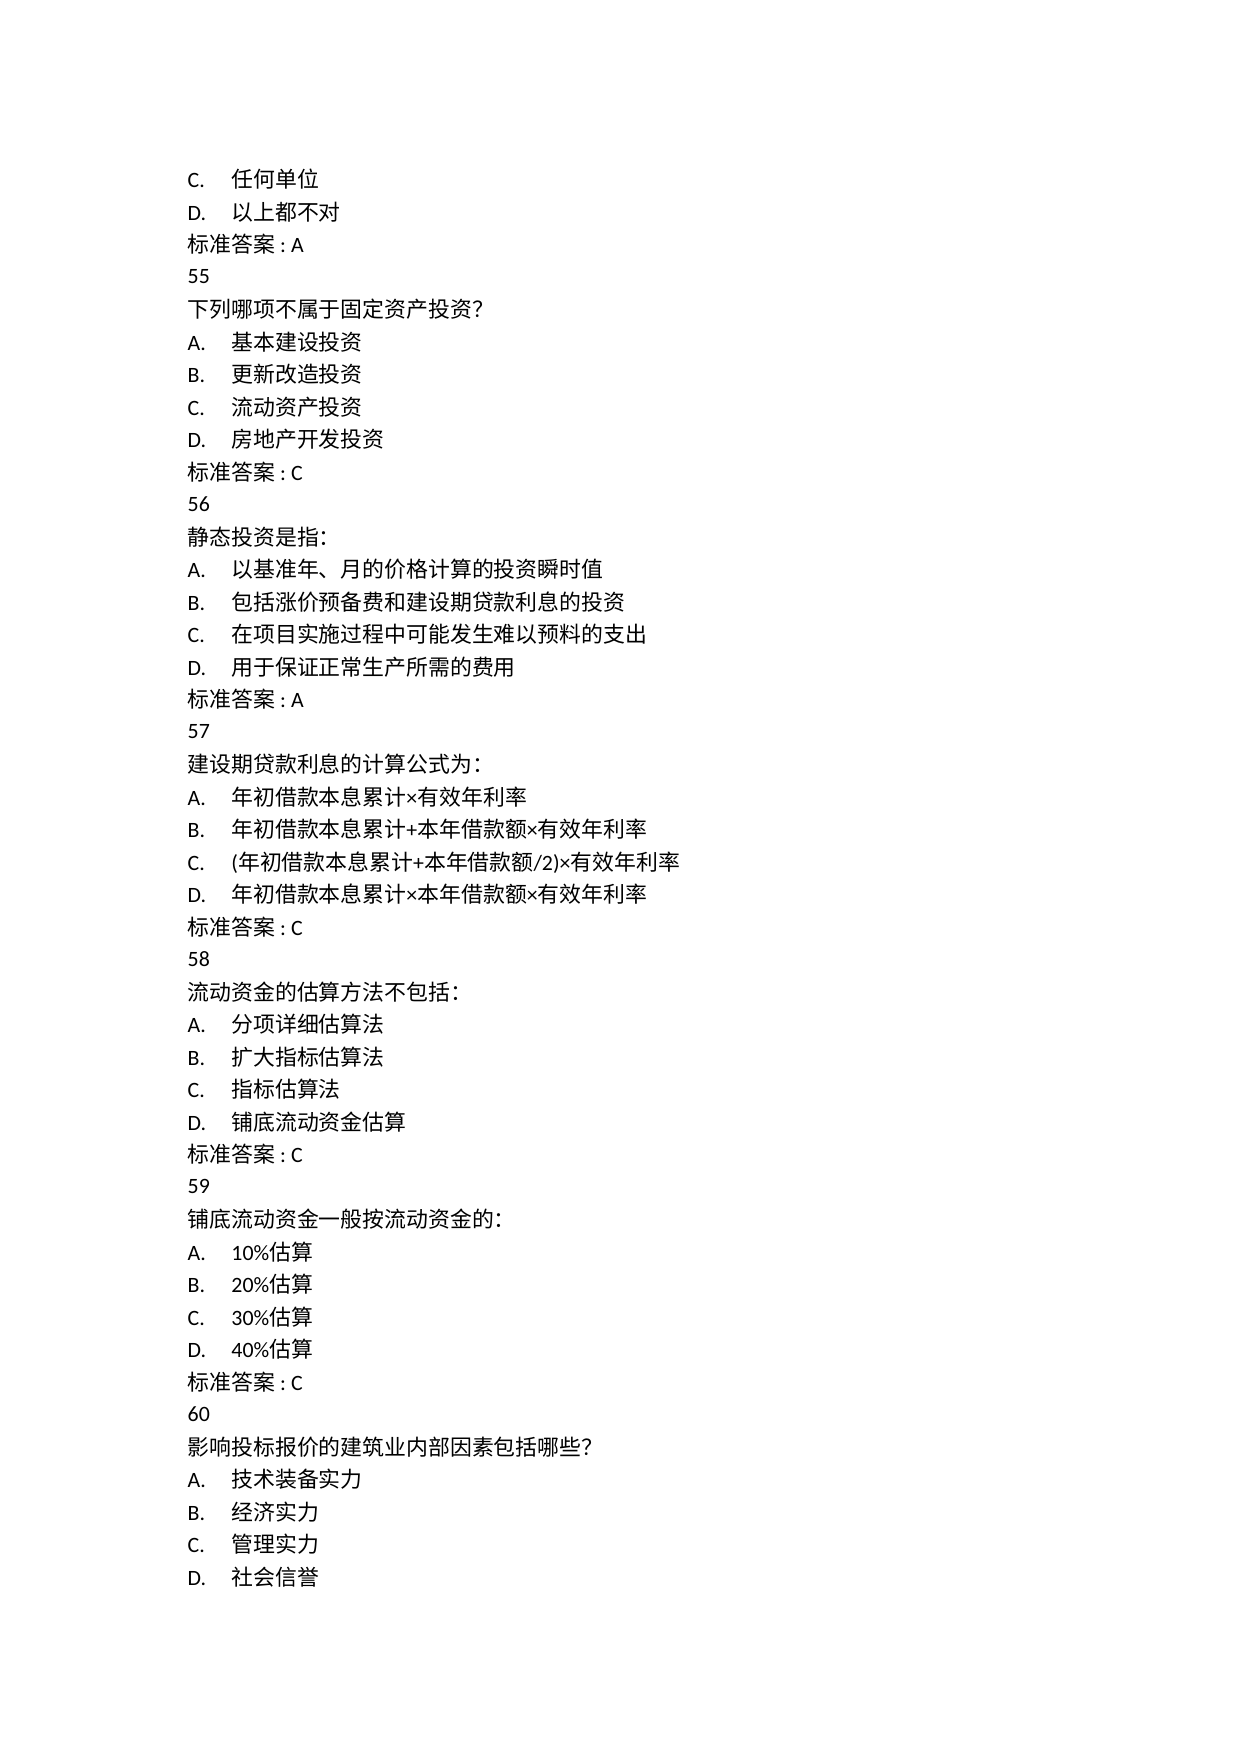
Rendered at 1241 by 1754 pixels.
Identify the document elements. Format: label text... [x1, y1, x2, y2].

text B. 包括涨价预备费和建设期贷款利息的投资 [187, 584, 1053, 617]
text A. 基本建设投资 [187, 324, 1053, 357]
text C. 任何单位 [187, 162, 1053, 194]
text 标准答案 : C [187, 454, 1053, 487]
text C. 流动资产投资 [187, 389, 1053, 422]
text D. 40%估算 [187, 1332, 1053, 1364]
text B. 更新改造投资 [187, 357, 1053, 389]
text 影响投标报价的建筑业内部因素包括哪些？ [187, 1429, 1053, 1462]
text B. 20%估算 [187, 1267, 1053, 1299]
text 标准答案 : C [187, 1364, 1053, 1397]
text 流动资金的估算方法不包括： [187, 974, 1053, 1007]
text B. 年初借款本息累计+本年借款额×有效年利率 [187, 812, 1053, 844]
text D. 年初借款本息累计×本年借款额×有效年利率 [187, 877, 1053, 909]
text 标准答案 : C [187, 1137, 1053, 1169]
text D. 以上都不对 [187, 194, 1053, 227]
text 下列哪项不属于固定资产投资？ [187, 292, 1053, 324]
text B. 经济实力 [187, 1494, 1053, 1527]
text D. 房地产开发投资 [187, 422, 1053, 454]
text 60 [187, 1397, 1053, 1429]
text C. 在项目实施过程中可能发生难以预料的支出 [187, 617, 1053, 649]
text 55 [187, 259, 1053, 292]
text C. (年初借款本息累计+本年借款额/2)×有效年利率 [187, 844, 1053, 877]
text C. 30%估算 [187, 1299, 1053, 1332]
text A. 10%估算 [187, 1234, 1053, 1267]
text A. 年初借款本息累计×有效年利率 [187, 779, 1053, 812]
text 建设期贷款利息的计算公式为： [187, 747, 1053, 779]
text A. 技术装备实力 [187, 1462, 1053, 1494]
text D. 社会信誉 [187, 1559, 1053, 1592]
text D. 铺底流动资金估算 [187, 1104, 1053, 1137]
text C. 指标估算法 [187, 1072, 1053, 1104]
text 59 [187, 1169, 1053, 1202]
text 铺底流动资金一般按流动资金的： [187, 1202, 1053, 1234]
text A. 以基准年、月的价格计算的投资瞬时值 [187, 552, 1053, 584]
text 静态投资是指： [187, 519, 1053, 552]
text 58 [187, 942, 1053, 974]
text 标准答案 : A [187, 227, 1053, 259]
text C. 管理实力 [187, 1527, 1053, 1559]
text D. 用于保证正常生产所需的费用 [187, 649, 1053, 682]
text A. 分项详细估算法 [187, 1007, 1053, 1039]
text 标准答案 : C [187, 909, 1053, 942]
text 57 [187, 714, 1053, 747]
text 56 [187, 487, 1053, 519]
text 标准答案 : A [187, 682, 1053, 714]
text B. 扩大指标估算法 [187, 1039, 1053, 1072]
